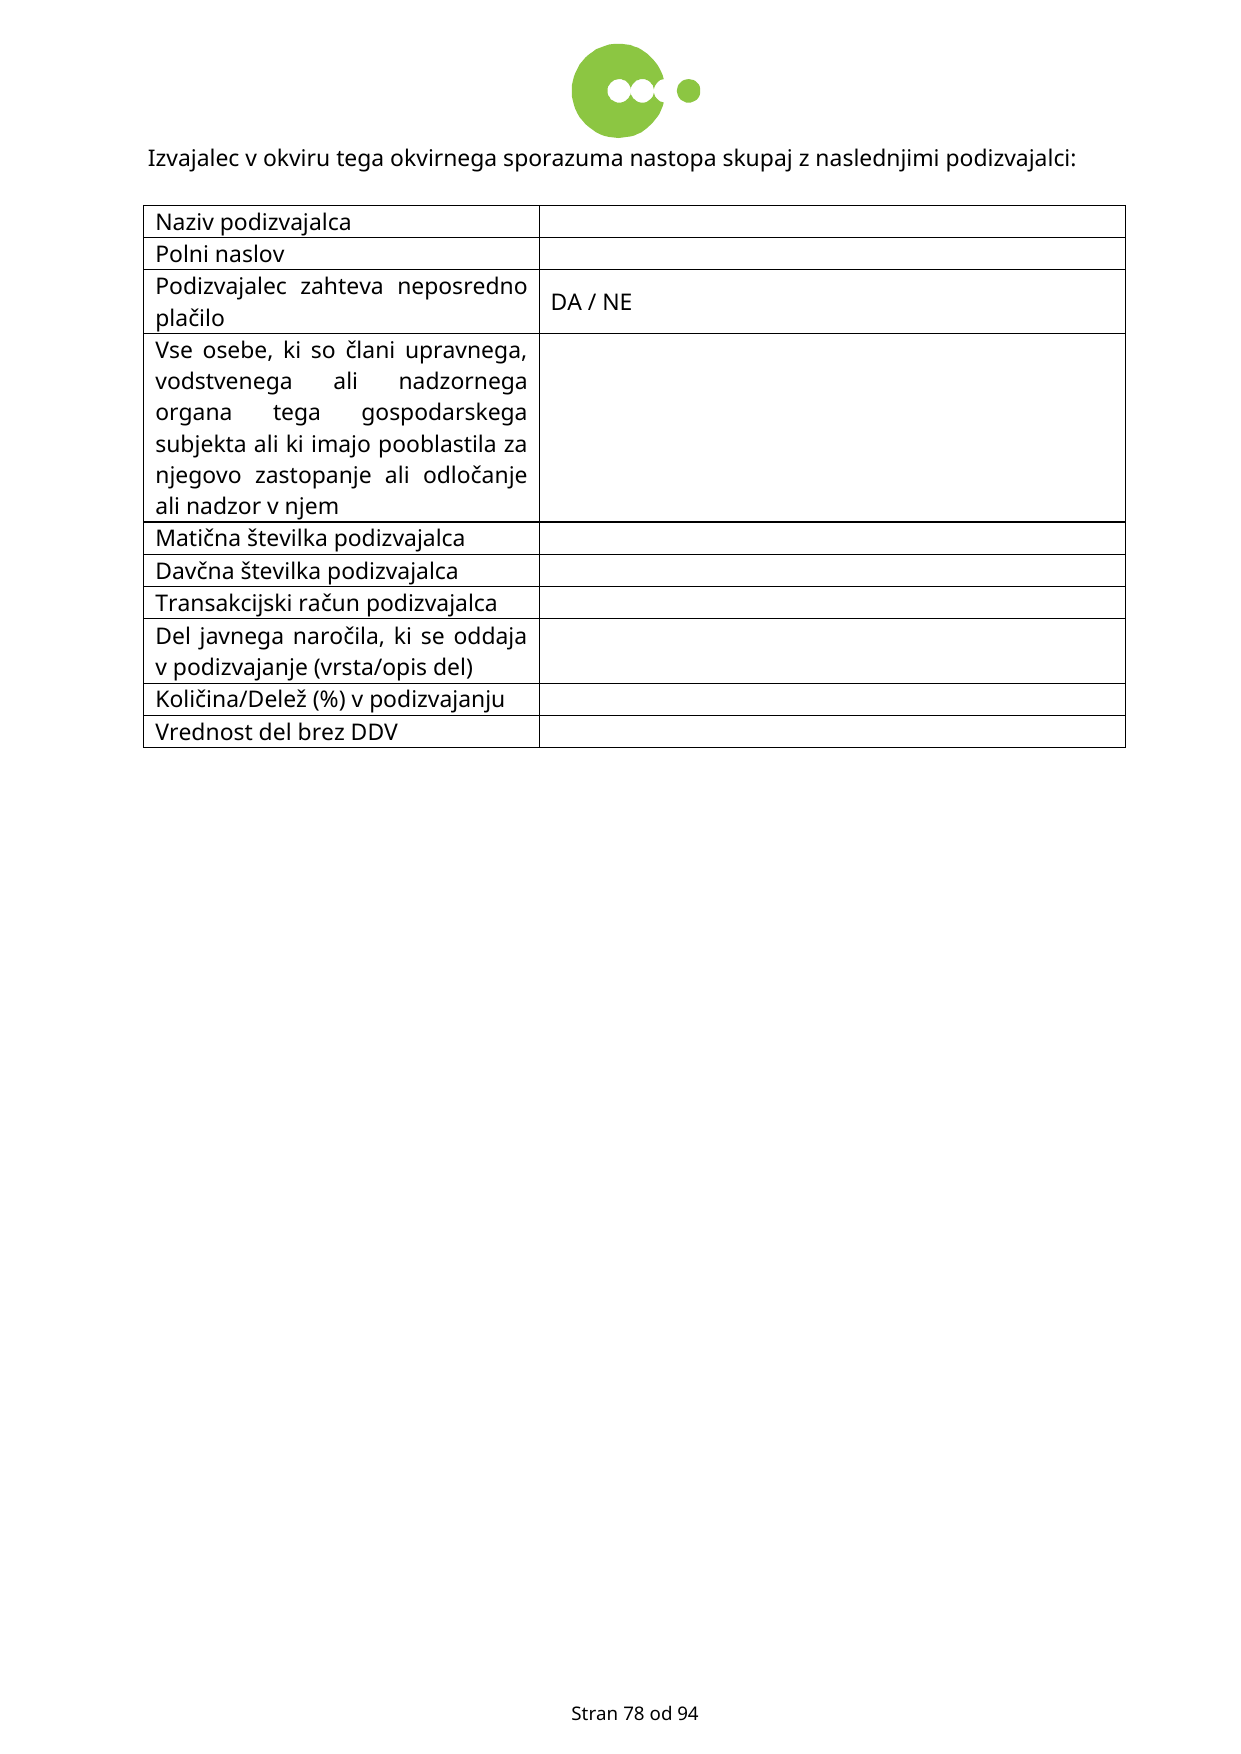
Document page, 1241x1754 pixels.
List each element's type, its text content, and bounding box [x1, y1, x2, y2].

table_cell Podizvajalec zahteva neposredno plačilo [144, 270, 539, 333]
table_cell [540, 555, 1125, 586]
table_cell [540, 238, 1125, 269]
table_cell [540, 619, 1125, 682]
table_cell Polni naslov [144, 238, 539, 269]
table_cell Del javnega naročila, ki se oddaja v podizvajanje (vrsta/opis del) [144, 619, 539, 682]
table_cell Davčna številka podizvajalca [144, 555, 539, 586]
table_cell DA / NE [540, 270, 1125, 333]
table_cell Vse osebe, ki so člani upravnega, vodstvenega ali nadzornega organa tega gospodarskega subjekta ali ki imajo pooblastila za njegovo zastopanje ali odločanje ali nadzor v njem [144, 334, 539, 521]
text Izvajalec v okviru tega okvirnega sporazuma nastopa skupaj z naslednjimi podizvajalci: [148, 142, 1122, 173]
table_cell [540, 716, 1125, 747]
table_cell Transakcijski račun podizvajalca [144, 587, 539, 618]
table_cell Količina/Delež (%) v podizvajanju [144, 684, 539, 715]
table_header [540, 206, 1125, 237]
table_cell Vrednost del brez DDV [144, 716, 539, 747]
table_cell [540, 334, 1125, 521]
table_cell [540, 684, 1125, 715]
table_cell [540, 523, 1125, 554]
table_header Naziv podizvajalca [144, 206, 539, 237]
table_cell Matična številka podizvajalca [144, 523, 539, 554]
table_cell [540, 587, 1125, 618]
